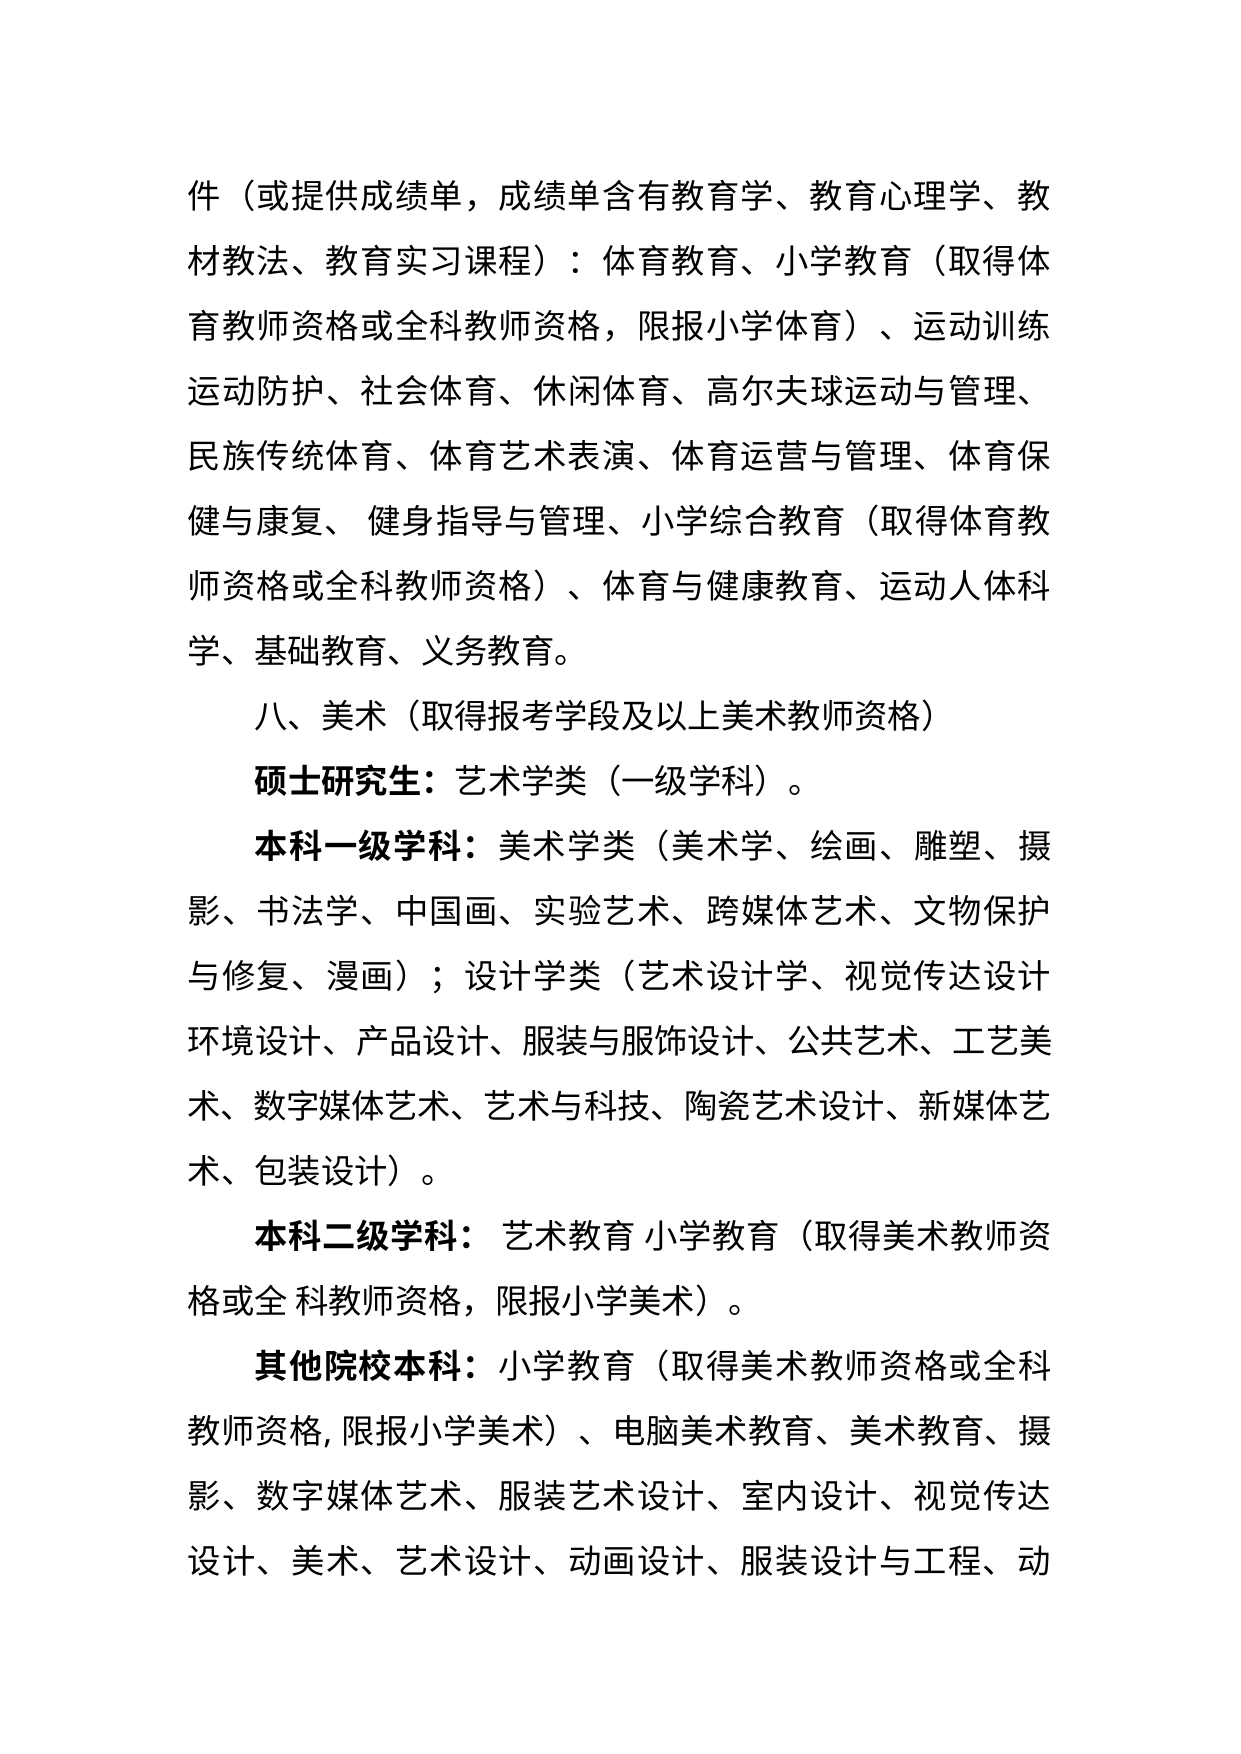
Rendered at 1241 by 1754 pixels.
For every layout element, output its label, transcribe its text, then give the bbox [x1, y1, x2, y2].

text 八、美术（取得报考学段及以上美术教师资格） [187, 682, 1053, 747]
text 本科二级学科： 艺术教育 小学教育（取得美术教师资格或全 科教师资格，限报小学美术）。 [187, 1202, 1053, 1332]
text 本科一级学科：美术学类（美术学、绘画、雕塑、摄影、书法学、中国画、实验艺术、跨媒体艺术、文物保护与修复、漫画）；设计学类（艺术设计学、视觉传达设计、环境设计、产品设计、服装与服饰设计、公共艺术、工艺美术、数字媒体艺术、艺术与科技、陶瓷艺术设计、新媒体艺术、包装设计）。 [187, 812, 1053, 1202]
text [187, 162, 1053, 682]
text 硕士研究生：艺术学类（一级学科）。 [187, 747, 1053, 812]
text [187, 1332, 1053, 1592]
